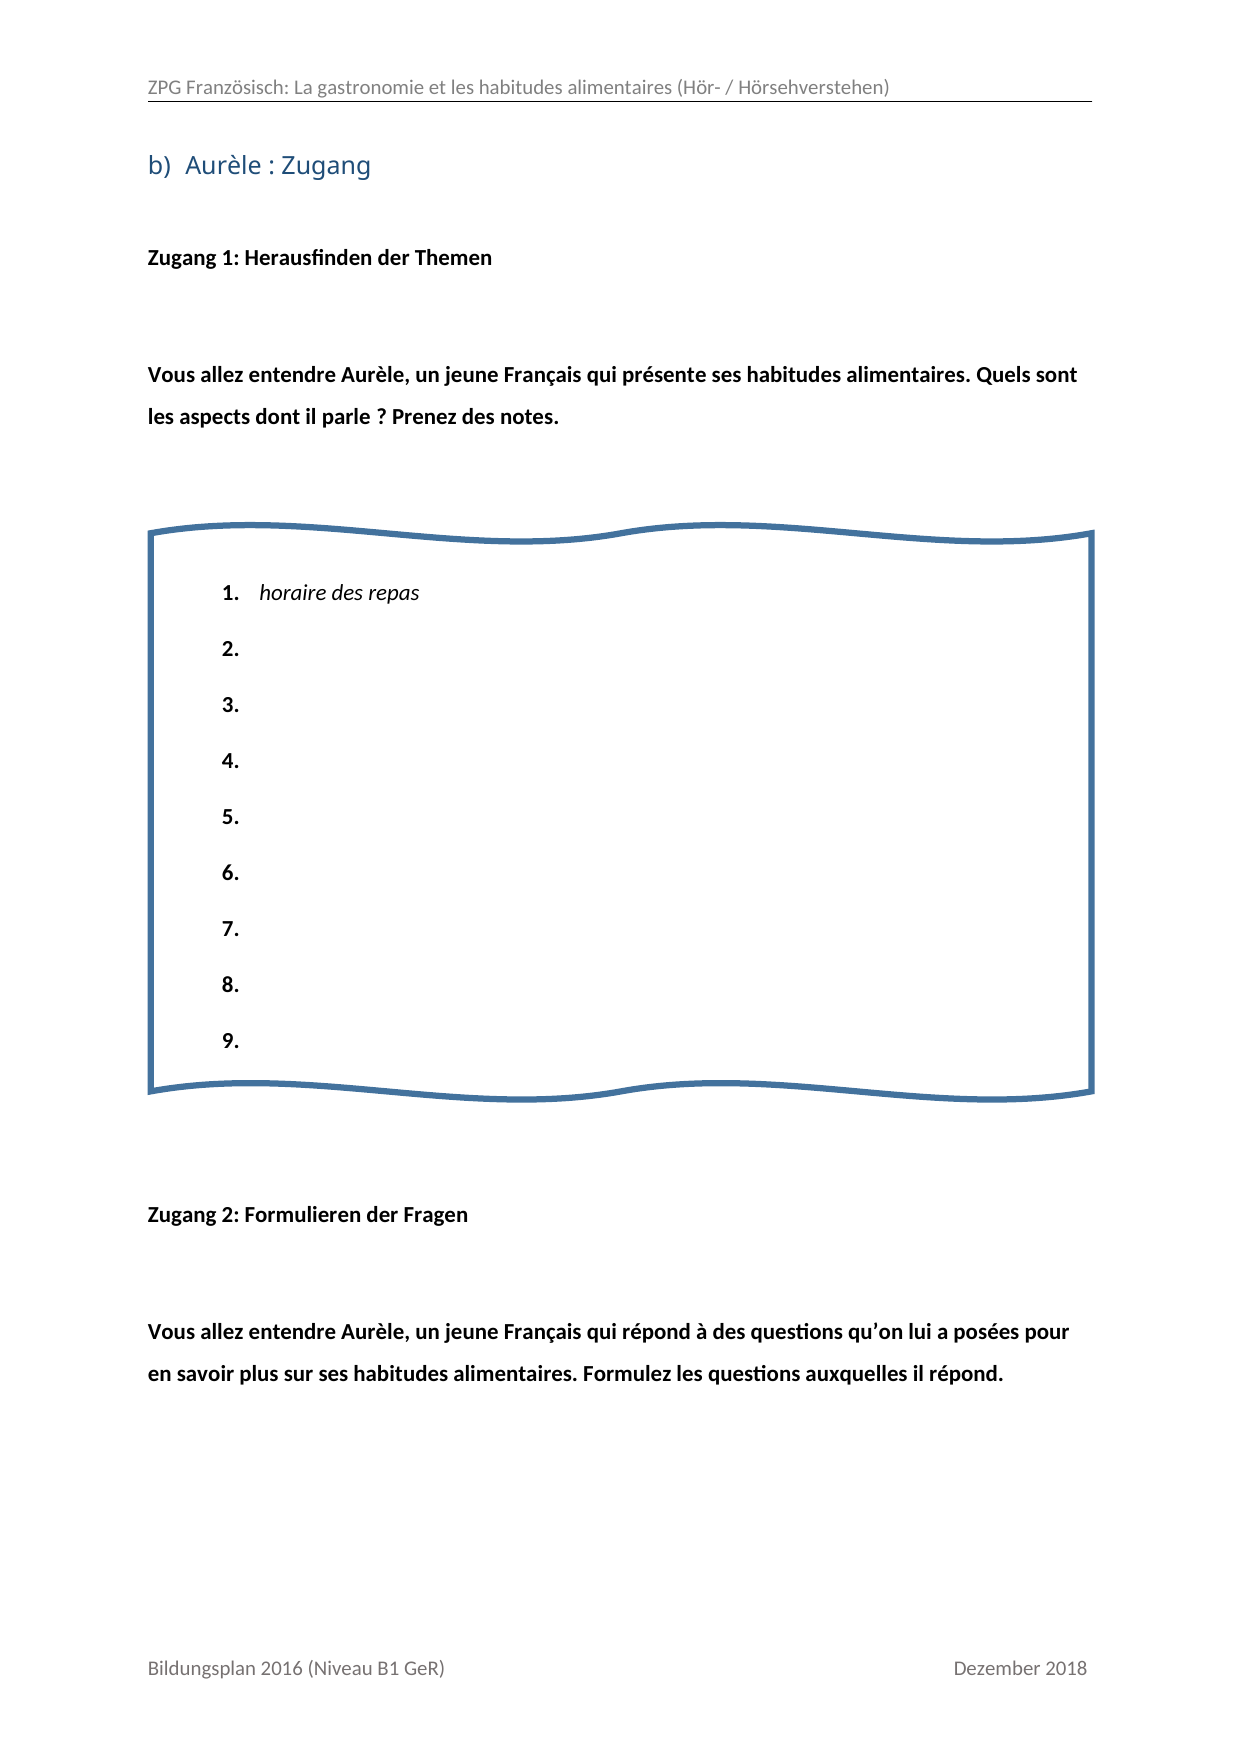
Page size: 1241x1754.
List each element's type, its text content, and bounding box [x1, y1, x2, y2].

text Vous allez entendre Aurèle, un jeune Français qui présente ses habitudes alimentaires. Quels sont les aspects dont il parle ? Prenez des notes. [148, 360, 1092, 430]
text Vous allez entendre Aurèle, un jeune Français qui répond à des questions qu’on lui a posées pour en savoir plus sur ses habitudes alimentaires. Formulez les questions auxquelles il répond. [148, 1317, 1092, 1387]
text Zugang 1: Herausfinden der Themen [148, 243, 1092, 271]
subtitle Aurèle : Zugang [148, 148, 1092, 182]
text Zugang 2: Formulieren der Fragen [148, 1200, 1092, 1228]
list horaire des repas [222, 578, 1088, 606]
